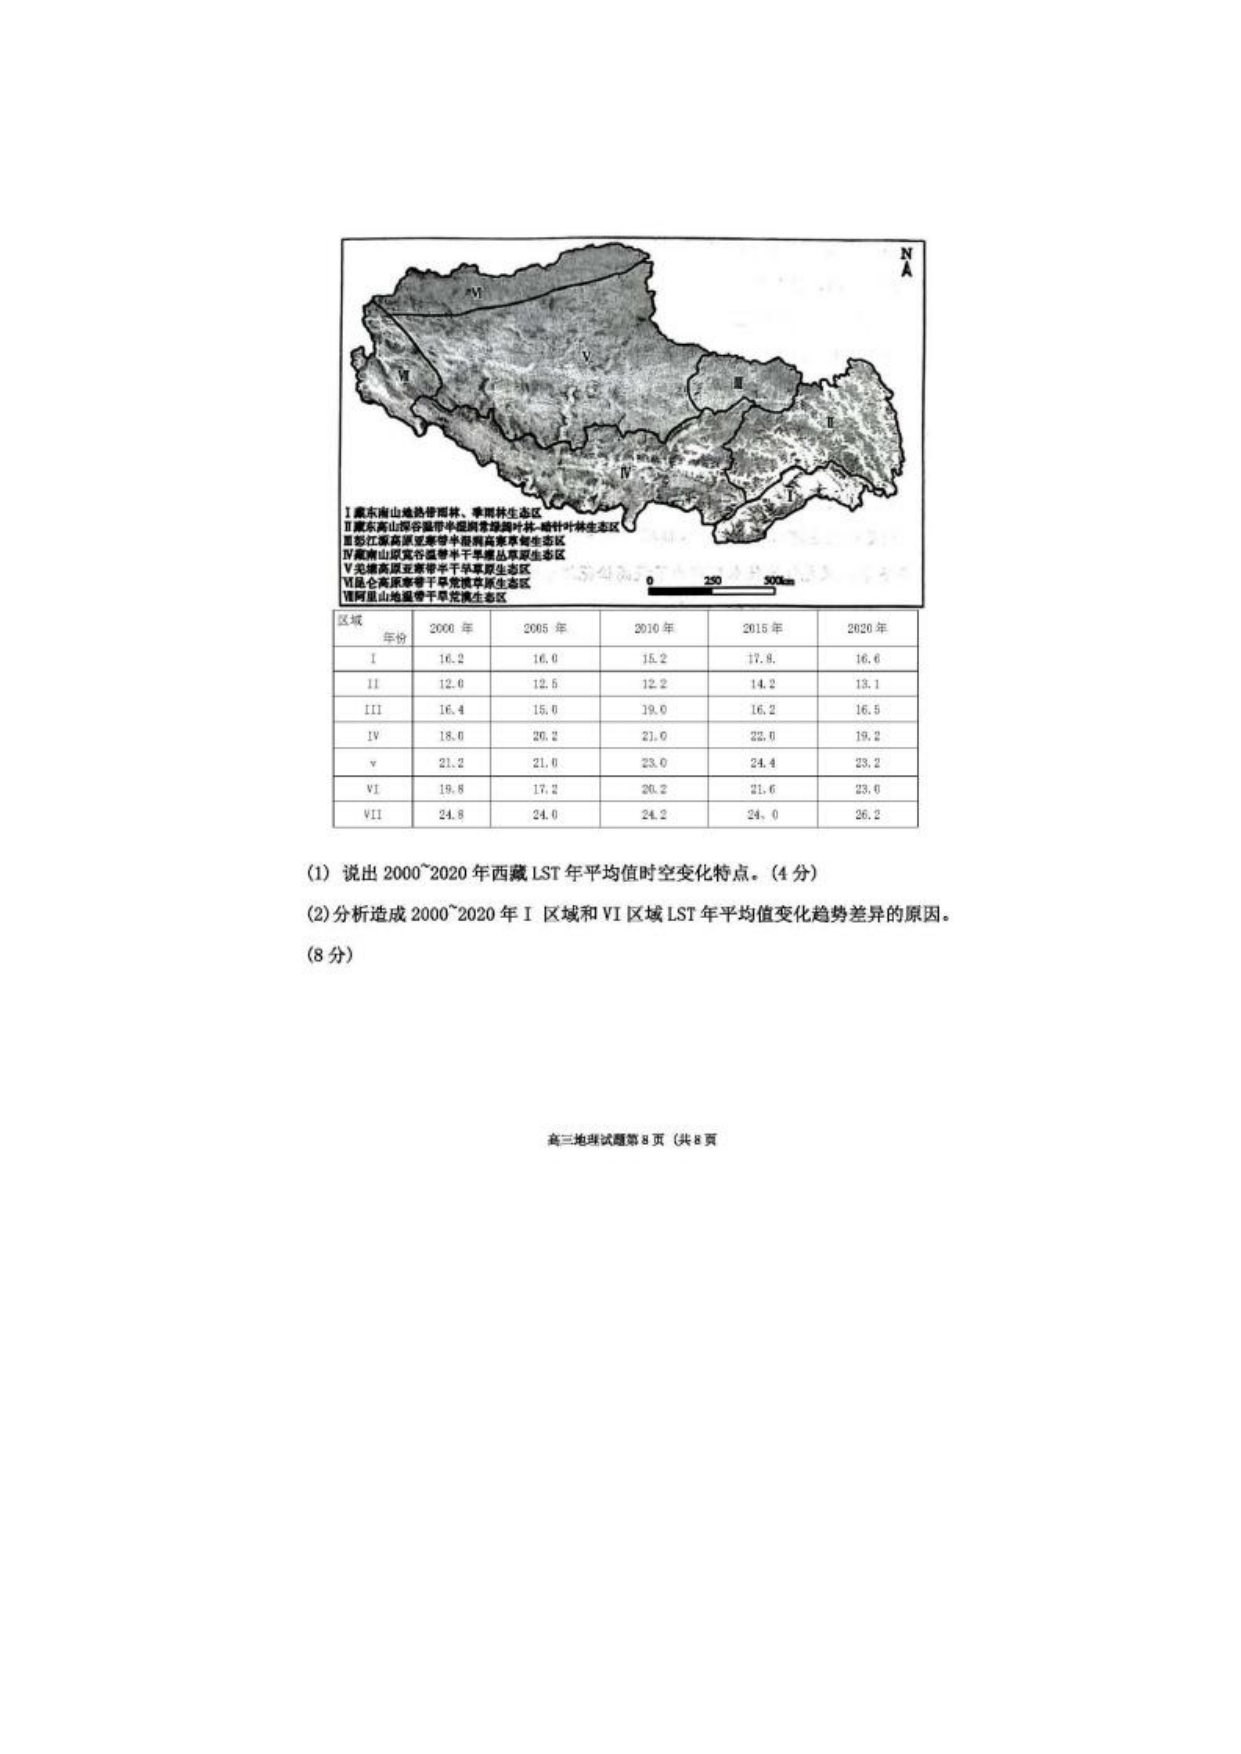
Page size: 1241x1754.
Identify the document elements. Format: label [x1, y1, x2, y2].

picture [227, 162, 1013, 1212]
